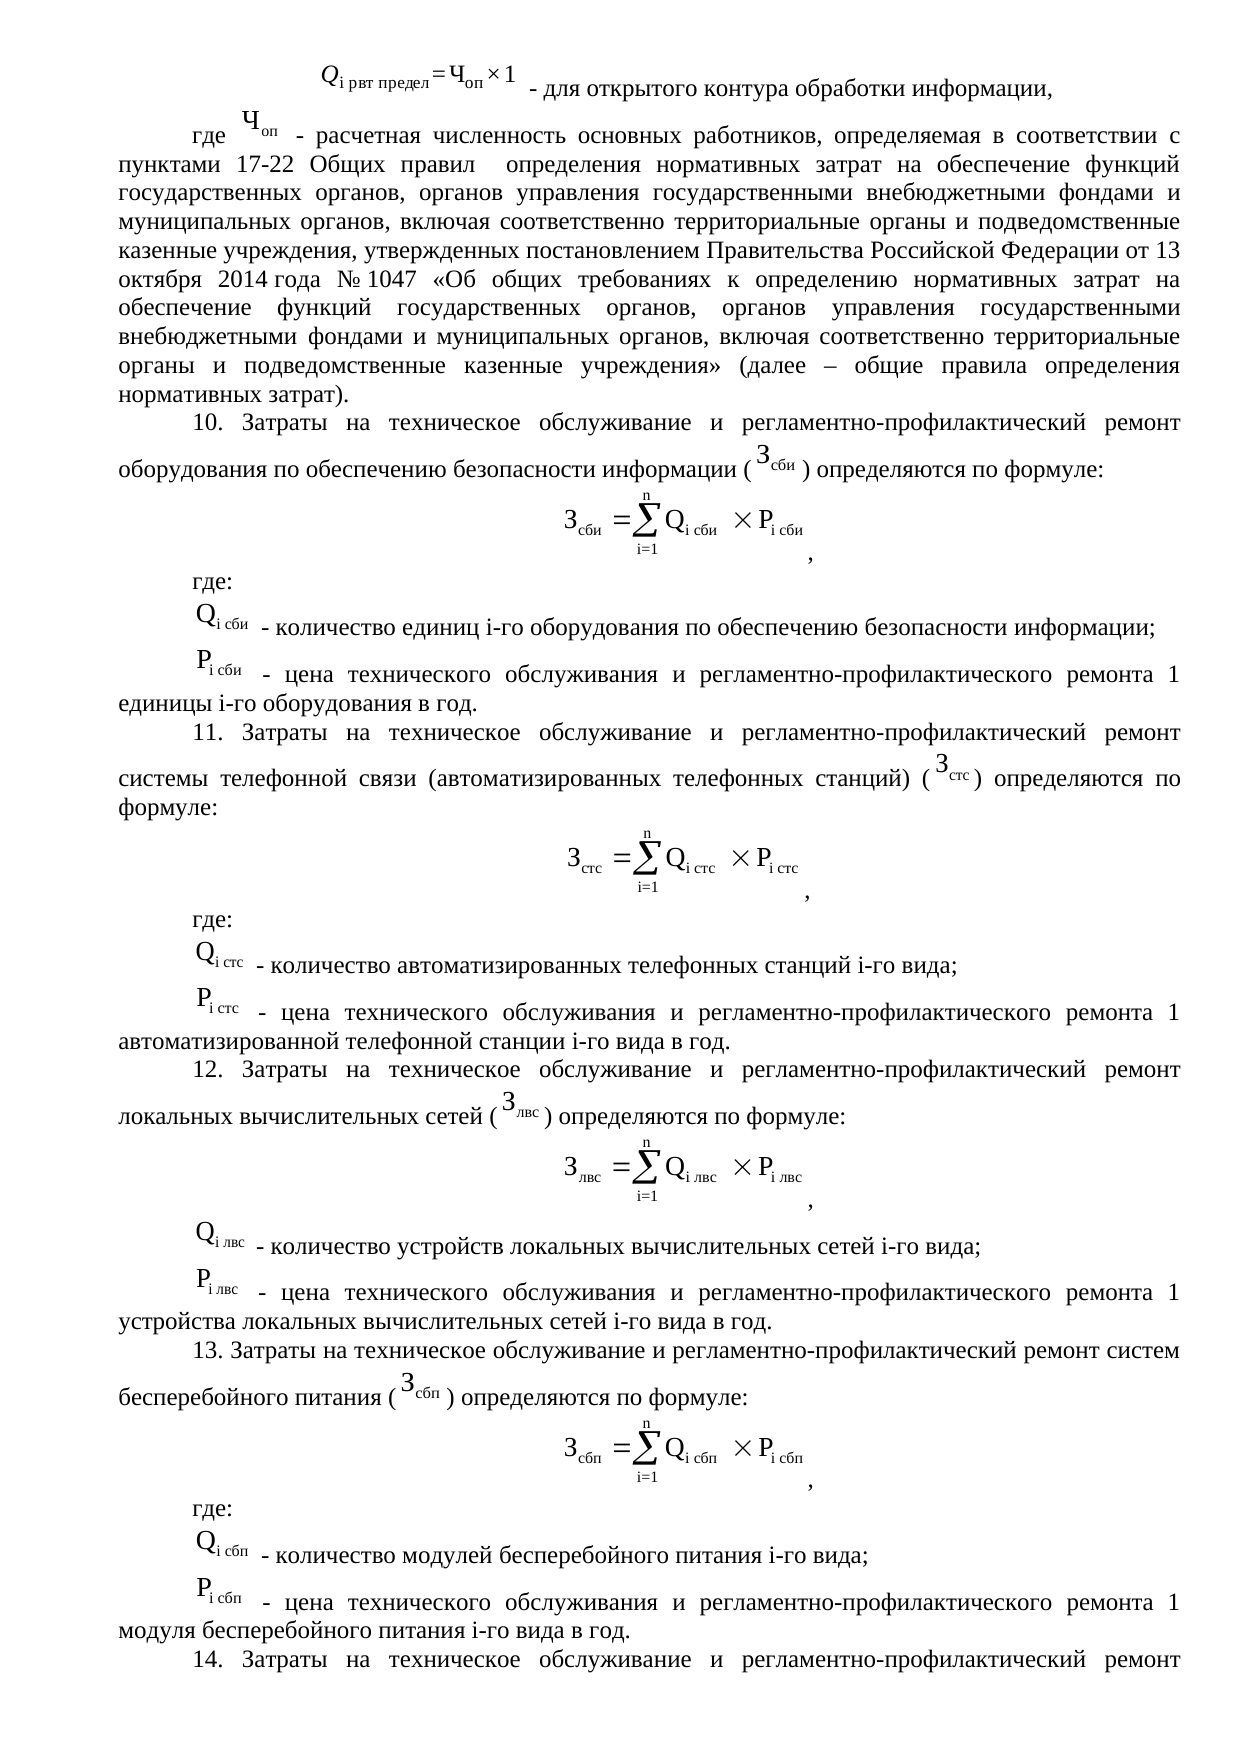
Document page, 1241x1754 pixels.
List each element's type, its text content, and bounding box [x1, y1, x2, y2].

text где: [118, 1493, 1181, 1522]
text , [118, 1130, 1181, 1213]
text - цена технического обслуживания и регламентно-профилактического ремонта 1 модуля бесперебойного питания i-го вида в год. [118, 1569, 1181, 1644]
text , [118, 1410, 1181, 1493]
text - цена технического обслуживания и регламентно-профилактического ремонта 1 единицы i-го оборудования в год. [118, 641, 1181, 717]
text - количество устройств локальных вычислительных сетей i-го вида; [118, 1213, 1181, 1259]
text где - расчетная численность основных работников, определяемая в соответствии с пунктами 17-22 Общих правил определения нормативных затрат на обеспечение функций государственных органов, органов управления государственными внебюджетными фондами и муниципальных органов, включая соответственно территориальные органы и подведомственные казенные учреждения, утвержденных постановлением Правительства Российской Федерации от 13 октября 2014 года № 1047 «Об общих требованиях к определению нормативных затрат на обеспечение функций государственных органов, органов управления государственными внебюджетными фондами и муниципальных органов, включая соответственно территориальные органы и подведомственные казенные учреждения» (далее – общие правила определения нормативных затрат). [118, 102, 1181, 407]
text , [118, 821, 1181, 904]
text 11. Затраты на техническое обслуживание и регламентно-профилактический ремонт системы телефонной связи (автоматизированных телефонных станций) () определяются по формуле: [118, 717, 1181, 821]
text , [118, 483, 1181, 566]
text - количество единиц i-го оборудования по обеспечению безопасности информации; [118, 594, 1181, 641]
text - количество модулей бесперебойного питания i-го вида; [118, 1522, 1181, 1569]
text где: [118, 566, 1181, 594]
text - цена технического обслуживания и регламентно-профилактического ремонта 1 автоматизированной телефонной станции i-го вида в год. [118, 979, 1181, 1054]
text - для открытого контура обработки информации, [118, 59, 1181, 102]
text 10. Затраты на техническое обслуживание и регламентно-профилактический ремонт оборудования по обеспечению безопасности информации () определяются по формуле: [118, 407, 1181, 483]
text где: [118, 904, 1181, 932]
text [118, 1644, 1181, 1673]
text - количество автоматизированных телефонных станций i-го вида; [118, 932, 1181, 979]
text 12. Затраты на техническое обслуживание и регламентно-профилактический ремонт локальных вычислительных сетей () определяются по формуле: [118, 1054, 1181, 1130]
text 13. Затраты на техническое обслуживание и регламентно-профилактический ремонт систем бесперебойного питания () определяются по формуле: [118, 1335, 1181, 1410]
text - цена технического обслуживания и регламентно-профилактического ремонта 1 устройства локальных вычислительных сетей i-го вида в год. [118, 1259, 1181, 1335]
